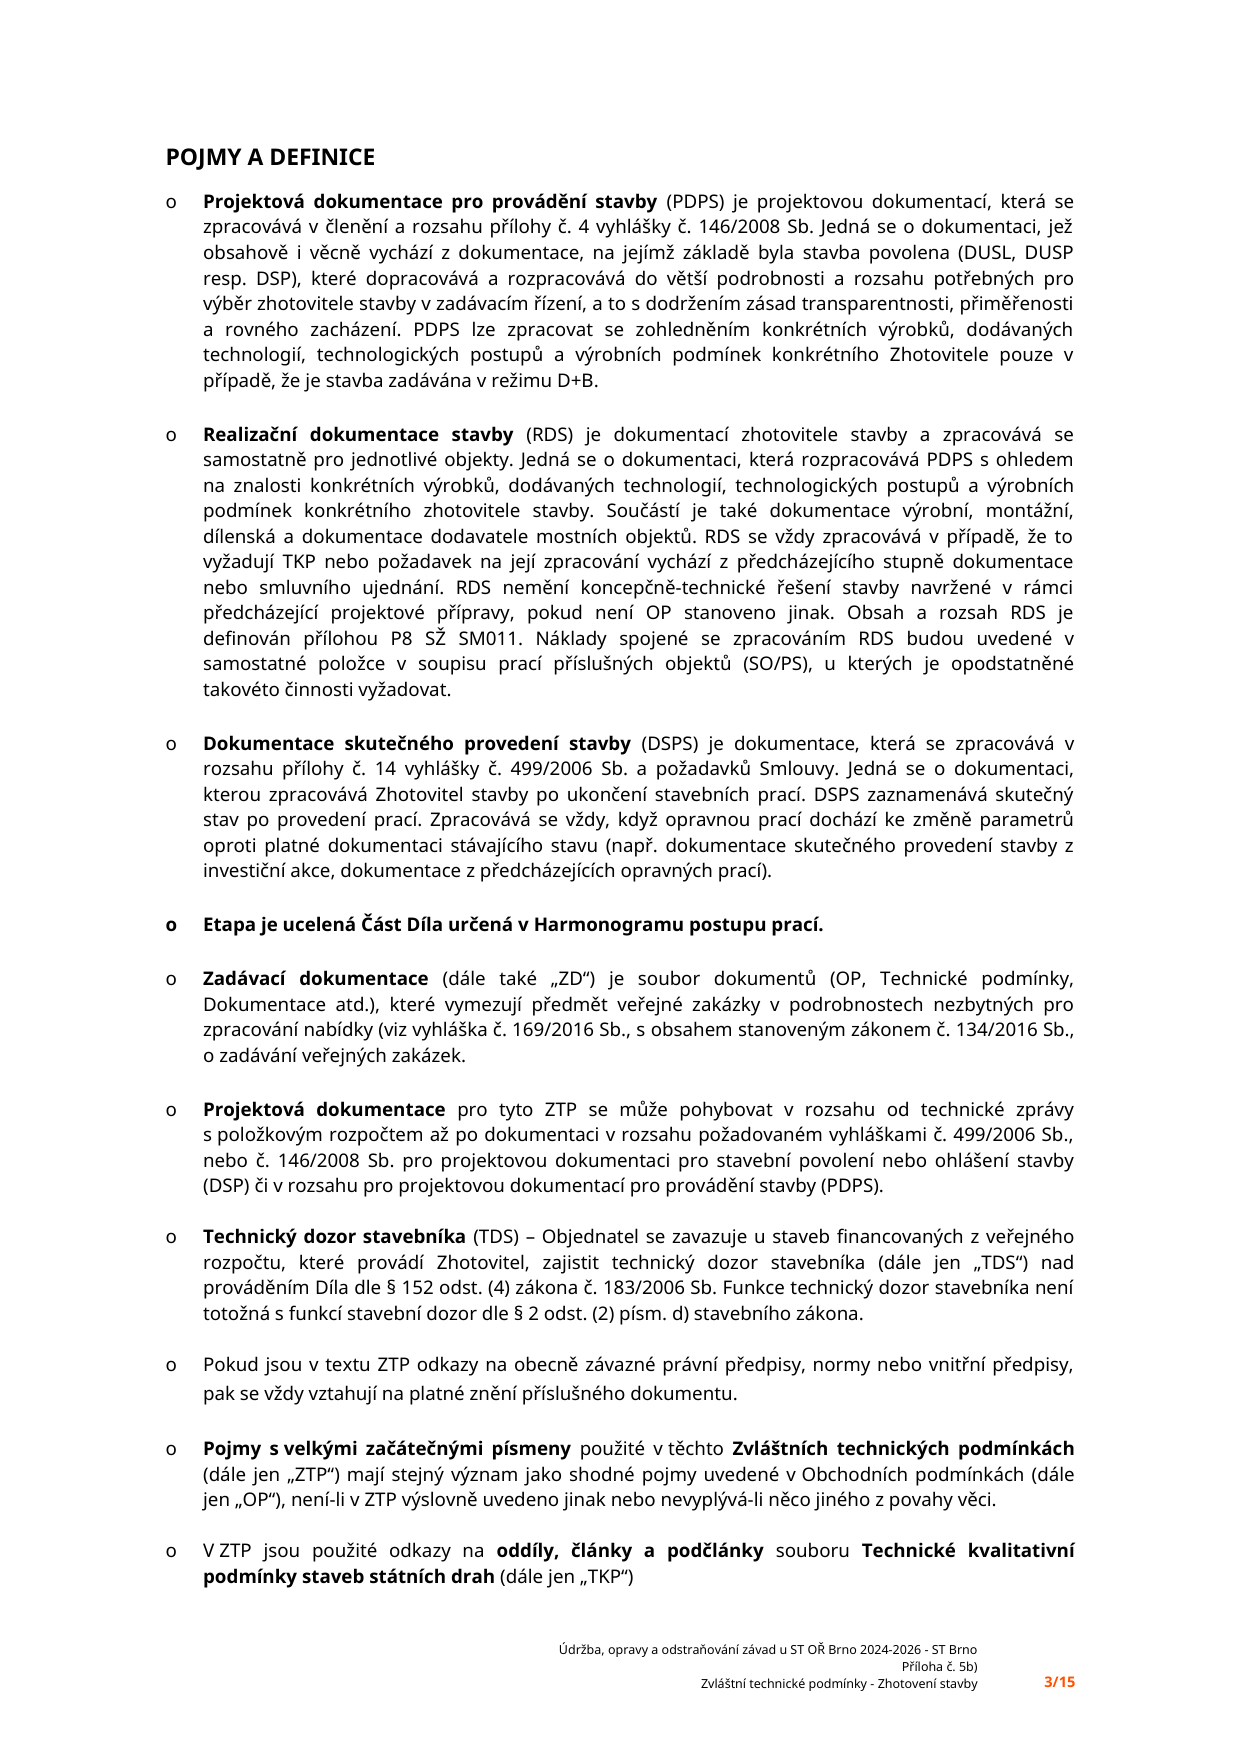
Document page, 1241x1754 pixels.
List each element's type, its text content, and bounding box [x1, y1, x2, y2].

list Pojmy s velkými začátečnými písmeny použité v těchto Zvláštních technických podmínkách (dále jen „ZTP“) mají stejný význam jako shodné pojmy uvedené v Obchodních podmínkách (dále jen „OP“), není-li v ZTP výslovně uvedeno jinak nebo nevyplývá-li něco jiného z povahy věci. [165, 1435, 1075, 1512]
list Projektová dokumentace pro provádění stavby (PDPS) je projektovou dokumentací, která se zpracovává v členění a rozsahu přílohy č. 4 vyhlášky č. 146/2008 Sb. Jedná se o dokumentaci, jež obsahově i věcně vychází z dokumentace, na jejímž základě byla stavba povolena (DUSL, DUSP resp. DSP), které dopracovává a rozpracovává do větší podrobnosti a rozsahu potřebných pro výběr zhotovitele stavby v zadávacím řízení, a to s dodržením zásad transparentnosti, přiměřenosti a rovného zacházení. PDPS lze zpracovat se zohledněním konkrétních výrobků, dodávaných technologií, technologických postupů a výrobních podmínek konkrétního Zhotovitele pouze v případě, že je stavba zadávána v režimu D+B. [165, 188, 1075, 392]
list Pokud jsou v textu ZTP odkazy na obecně závazné právní předpisy, normy nebo vnitřní předpisy, pak se vždy vztahují na platné znění příslušného dokumentu. [165, 1351, 1075, 1406]
list Zadávací dokumentace (dále také „ZD“) je soubor dokumentů (OP, Technické podmínky, Dokumentace atd.), které vymezují předmět veřejné zakázky v podrobnostech nezbytných pro zpracování nabídky (viz vyhláška č. 169/2016 Sb., s obsahem stanoveným zákonem č. 134/2016 Sb., o zadávání veřejných zakázek. [165, 966, 1075, 1068]
list Projektová dokumentace pro tyto ZTP se může pohybovat v rozsahu od technické zprávy s položkovým rozpočtem až po dokumentaci v rozsahu požadovaném vyhláškami č. 499/2006 Sb., nebo č. 146/2008 Sb. pro projektovou dokumentaci pro stavební povolení nebo ohlášení stavby (DSP) či v rozsahu pro projektovou dokumentací pro provádění stavby (PDPS). [165, 1096, 1075, 1198]
text Pojmy a definice [165, 141, 1075, 173]
list Realizační dokumentace stavby (RDS) je dokumentací zhotovitele stavby a zpracovává se samostatně pro jednotlivé objekty. Jedná se o dokumentaci, která rozpracovává PDPS s ohledem na znalosti konkrétních výrobků, dodávaných technologií, technologických postupů a výrobních podmínek konkrétního zhotovitele stavby. Součástí je také dokumentace výrobní, montážní, dílenská a dokumentace dodavatele mostních objektů. RDS se vždy zpracovává v případě, že to vyžadují TKP nebo požadavek na její zpracování vychází z předcházejícího stupně dokumentace nebo smluvního ujednání. RDS nemění koncepčně-technické řešení stavby navržené v rámci předcházející projektové přípravy, pokud není OP stanoveno jinak. Obsah a rozsah RDS je definován přílohou P8 SŽ SM011. Náklady spojené se zpracováním RDS budou uvedené v samostatné položce v soupisu prací příslušných objektů (SO/PS), u kterých je opodstatněné takovéto činnosti vyžadovat. [165, 421, 1075, 702]
list Etapa je ucelená Část Díla určená v Harmonogramu postupu prací. [165, 912, 1075, 937]
list Dokumentace skutečného provedení stavby (DSPS) je dokumentace, která se zpracovává v rozsahu přílohy č. 14 vyhlášky č. 499/2006 Sb. a požadavků Smlouvy. Jedná se o dokumentaci, kterou zpracovává Zhotovitel stavby po ukončení stavebních prací. DSPS zaznamenává skutečný stav po provedení prací. Zpracovává se vždy, když opravnou prací dochází ke změně parametrů oproti platné dokumentaci stávajícího stavu (např. dokumentace skutečného provedení stavby z investiční akce, dokumentace z předcházejících opravných prací). [165, 730, 1075, 883]
list V ZTP jsou použité odkazy na oddíly, články a podčlánky souboru Technické kvalitativní podmínky staveb státních drah (dále jen „TKP“) [165, 1537, 1075, 1588]
list Technický dozor stavebníka (TDS) – Objednatel se zavazuje u staveb financovaných z veřejného rozpočtu, které provádí Zhotovitel, zajistit technický dozor stavebníka (dále jen „TDS“) nad prováděním Díla dle § 152 odst. (4) zákona č. 183/2006 Sb. Funkce technický dozor stavebníka není totožná s funkcí stavební dozor dle § 2 odst. (2) písm. d) stavebního zákona. [165, 1224, 1075, 1326]
